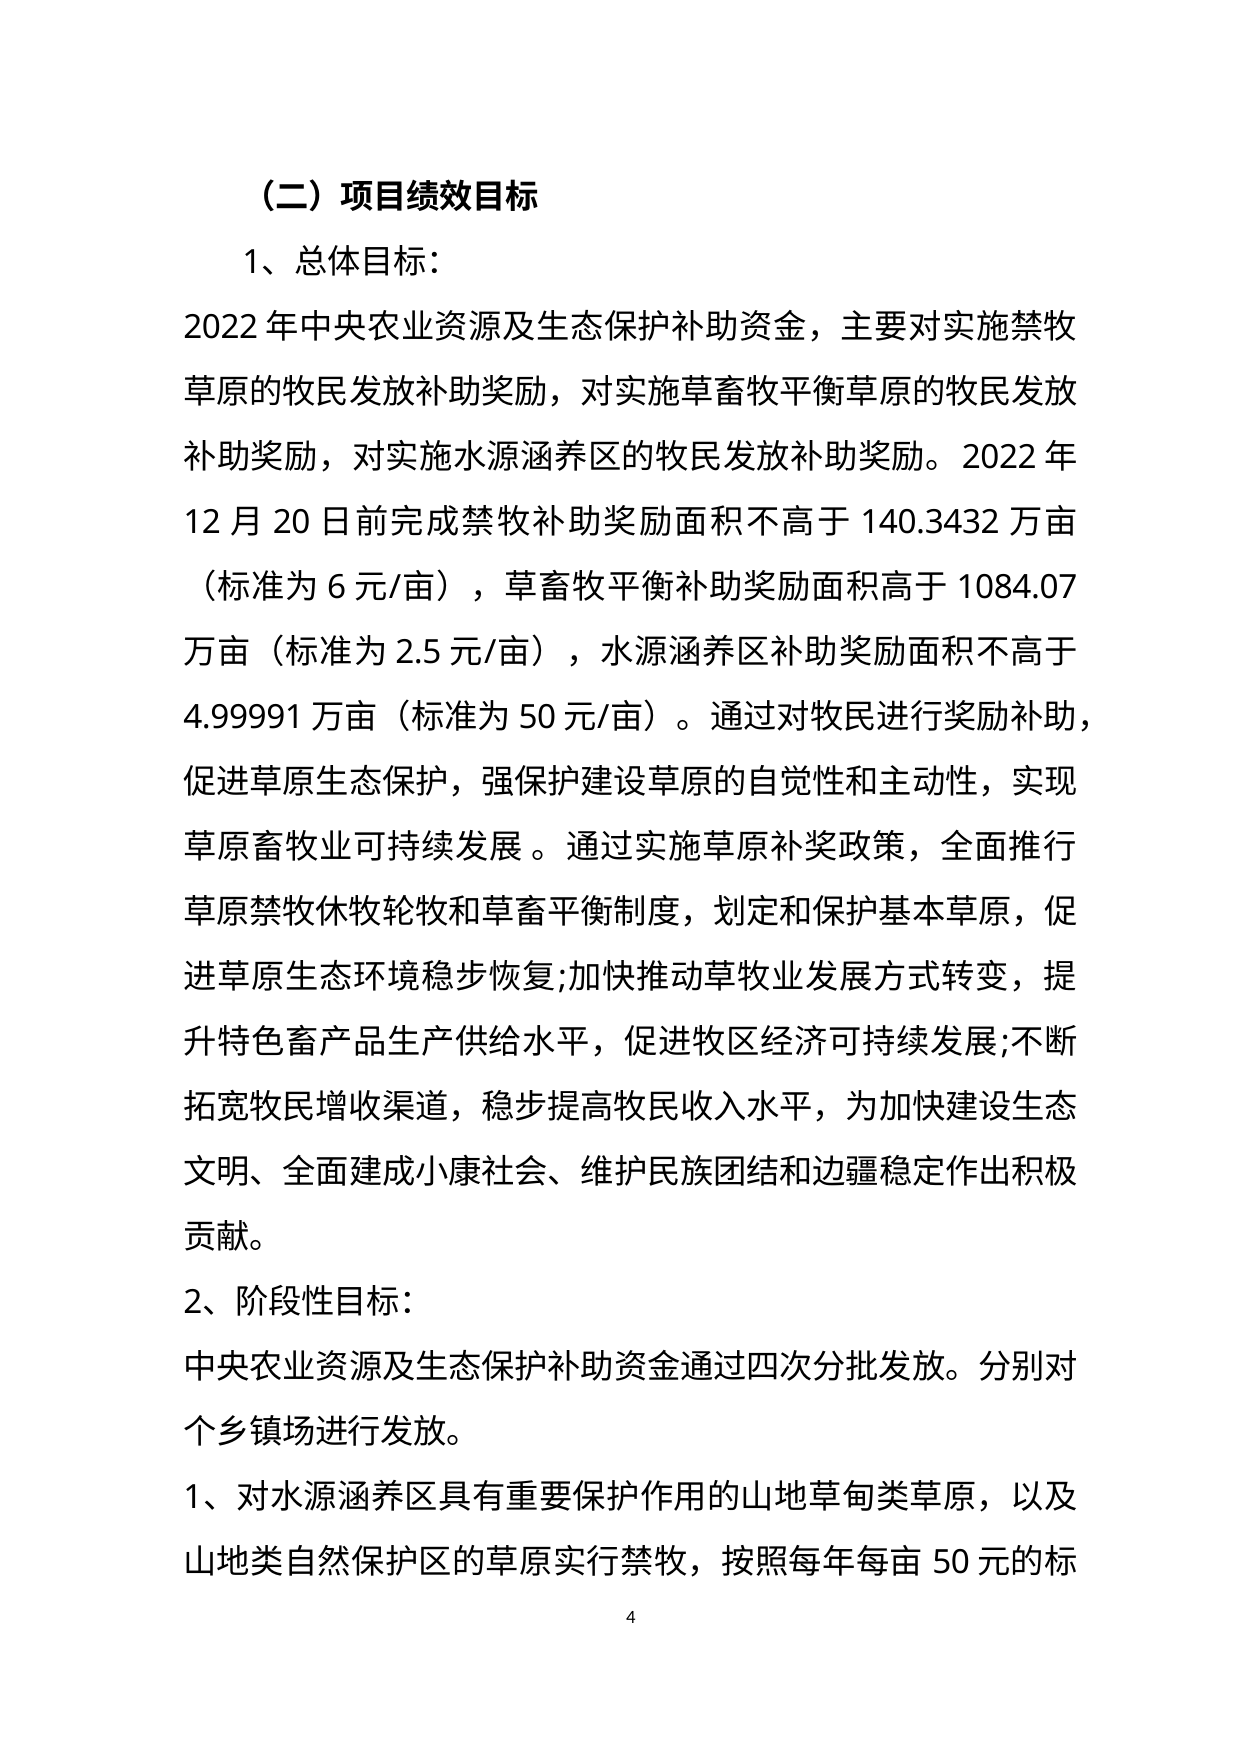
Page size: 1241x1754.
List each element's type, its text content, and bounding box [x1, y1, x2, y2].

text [183, 227, 1078, 1592]
text （二）项目绩效目标 [183, 162, 1078, 227]
